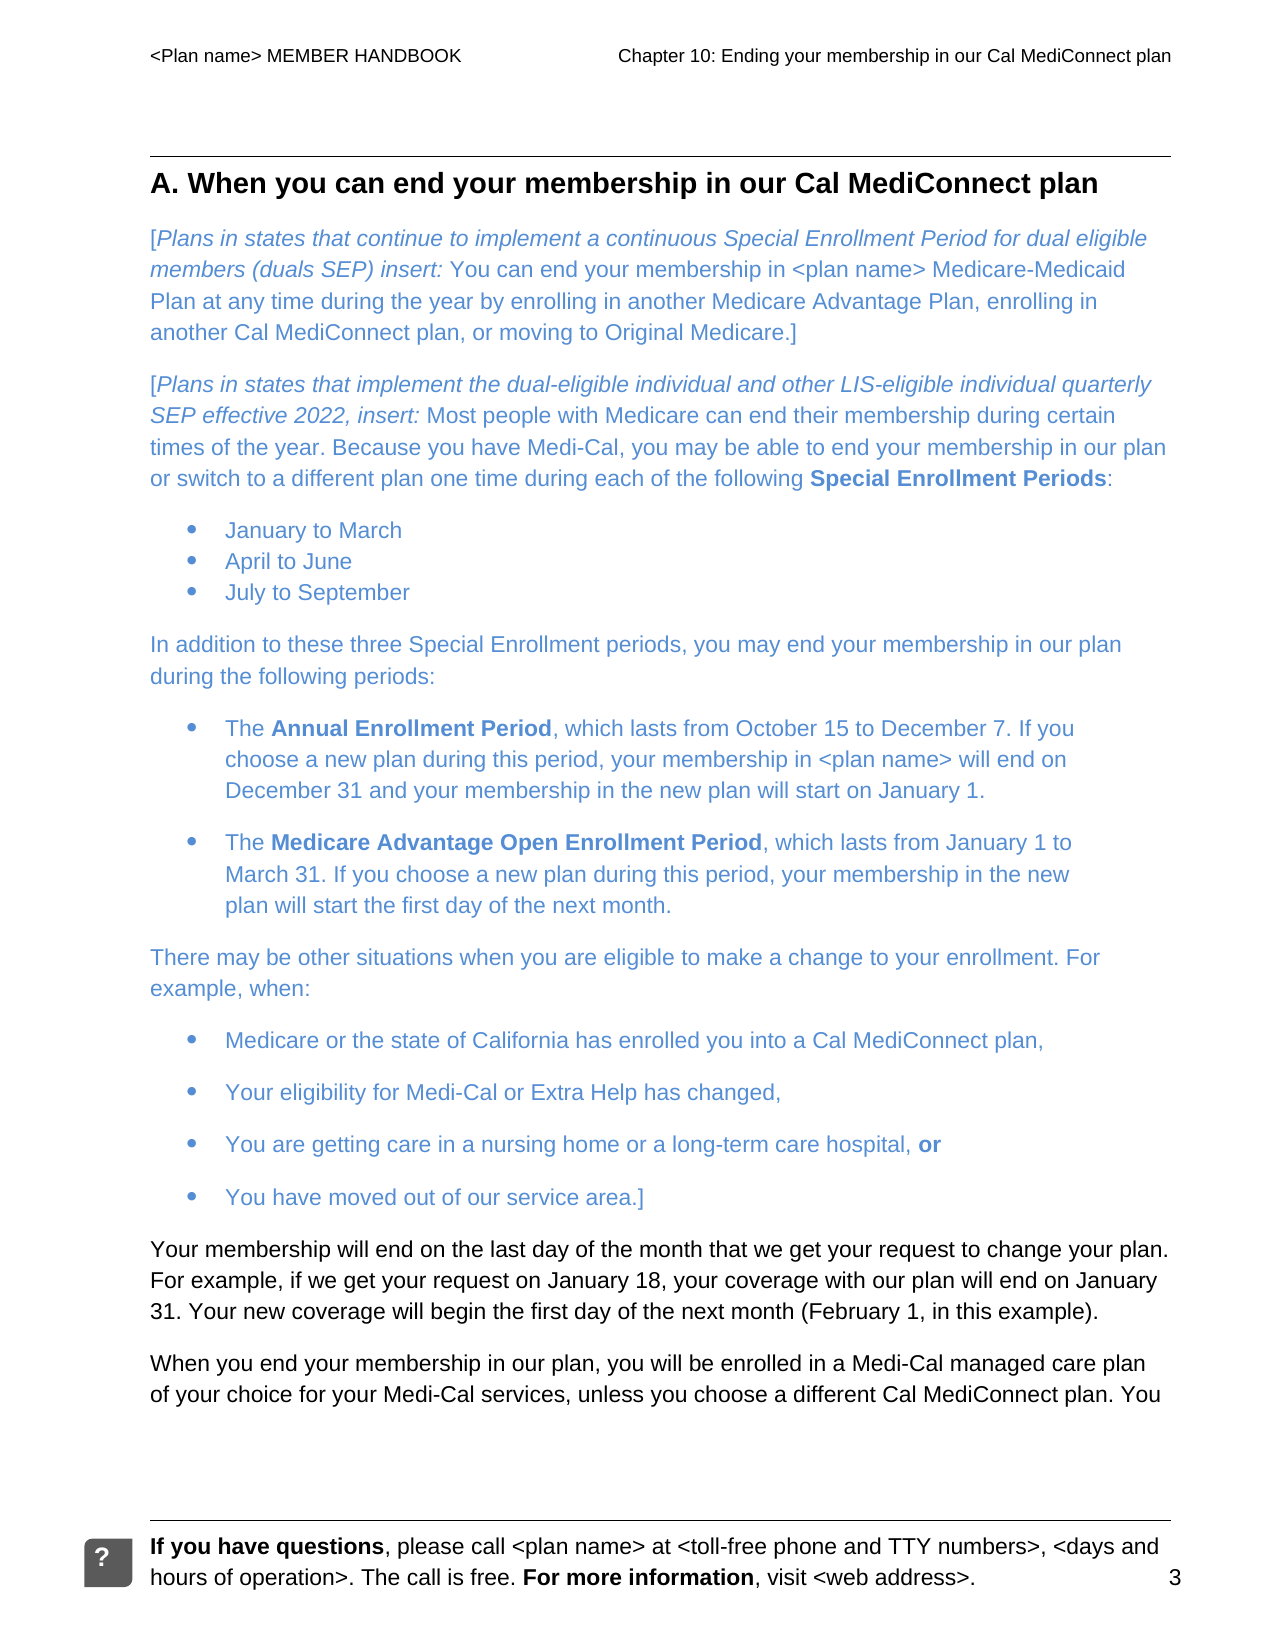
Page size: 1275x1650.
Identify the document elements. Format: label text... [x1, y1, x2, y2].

list January to March [187, 513, 1096, 544]
list The Annual Enrollment Period, which lasts from October 15 to December 7. If you choose a new plan during this period, your membership in <plan name> will end on December 31 and your membership in the new plan will start on January 1. [187, 711, 1096, 805]
list You are getting care in a nursing home or a long-term care hospital, or [187, 1128, 1096, 1159]
list Medicare or the state of California has enrolled you into a Cal MediConnect plan, [187, 1024, 1096, 1055]
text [150, 1347, 1171, 1409]
text In addition to these three Special Enrollment periods, you may end your membership in our plan during the following periods: [150, 628, 1171, 690]
list Your eligibility for Medi-Cal or Extra Help has changed, [187, 1076, 1096, 1107]
subtitle When you can end your membership in our Cal MediConnect plan [150, 157, 1171, 201]
text [Plans in states that continue to implement a continuous Special Enrollment Period for dual eligible members (duals SEP) insert: You can end your membership in <plan name> Medicare-Medicaid Plan at any time during the year by enrolling in another Medicare Advantage Plan, enrolling in another Cal MediConnect plan, or moving to Original Medicare.] [150, 222, 1171, 347]
list April to June [187, 544, 1096, 576]
list July to September [187, 576, 1096, 607]
text Your membership will end on the last day of the month that we get your request to change your plan. For example, if we get your request on January 18, your coverage with our plan will end on January 31. Your new coverage will begin the first day of the next month (February 1, in this example). [150, 1232, 1171, 1326]
text There may be other situations when you are eligible to make a change to your enrollment. For example, when: [150, 940, 1171, 1003]
list You have moved out of our service area.] [187, 1180, 1096, 1211]
list The Medicare Advantage Open Enrollment Period, which lasts from January 1 to March 31. If you choose a new plan during this period, your membership in the new plan will start the first day of the next month. [187, 826, 1096, 919]
text [Plans in states that implement the dual-eligible individual and other LIS-eligible individual quarterly SEP effective 2022, insert: Most people with Medicare can end their membership during certain times of the year. Because you have Medi-Cal, you may be able to end your membership in our plan or switch to a different plan one time during each of the following Special Enrollment Periods: [150, 367, 1171, 492]
